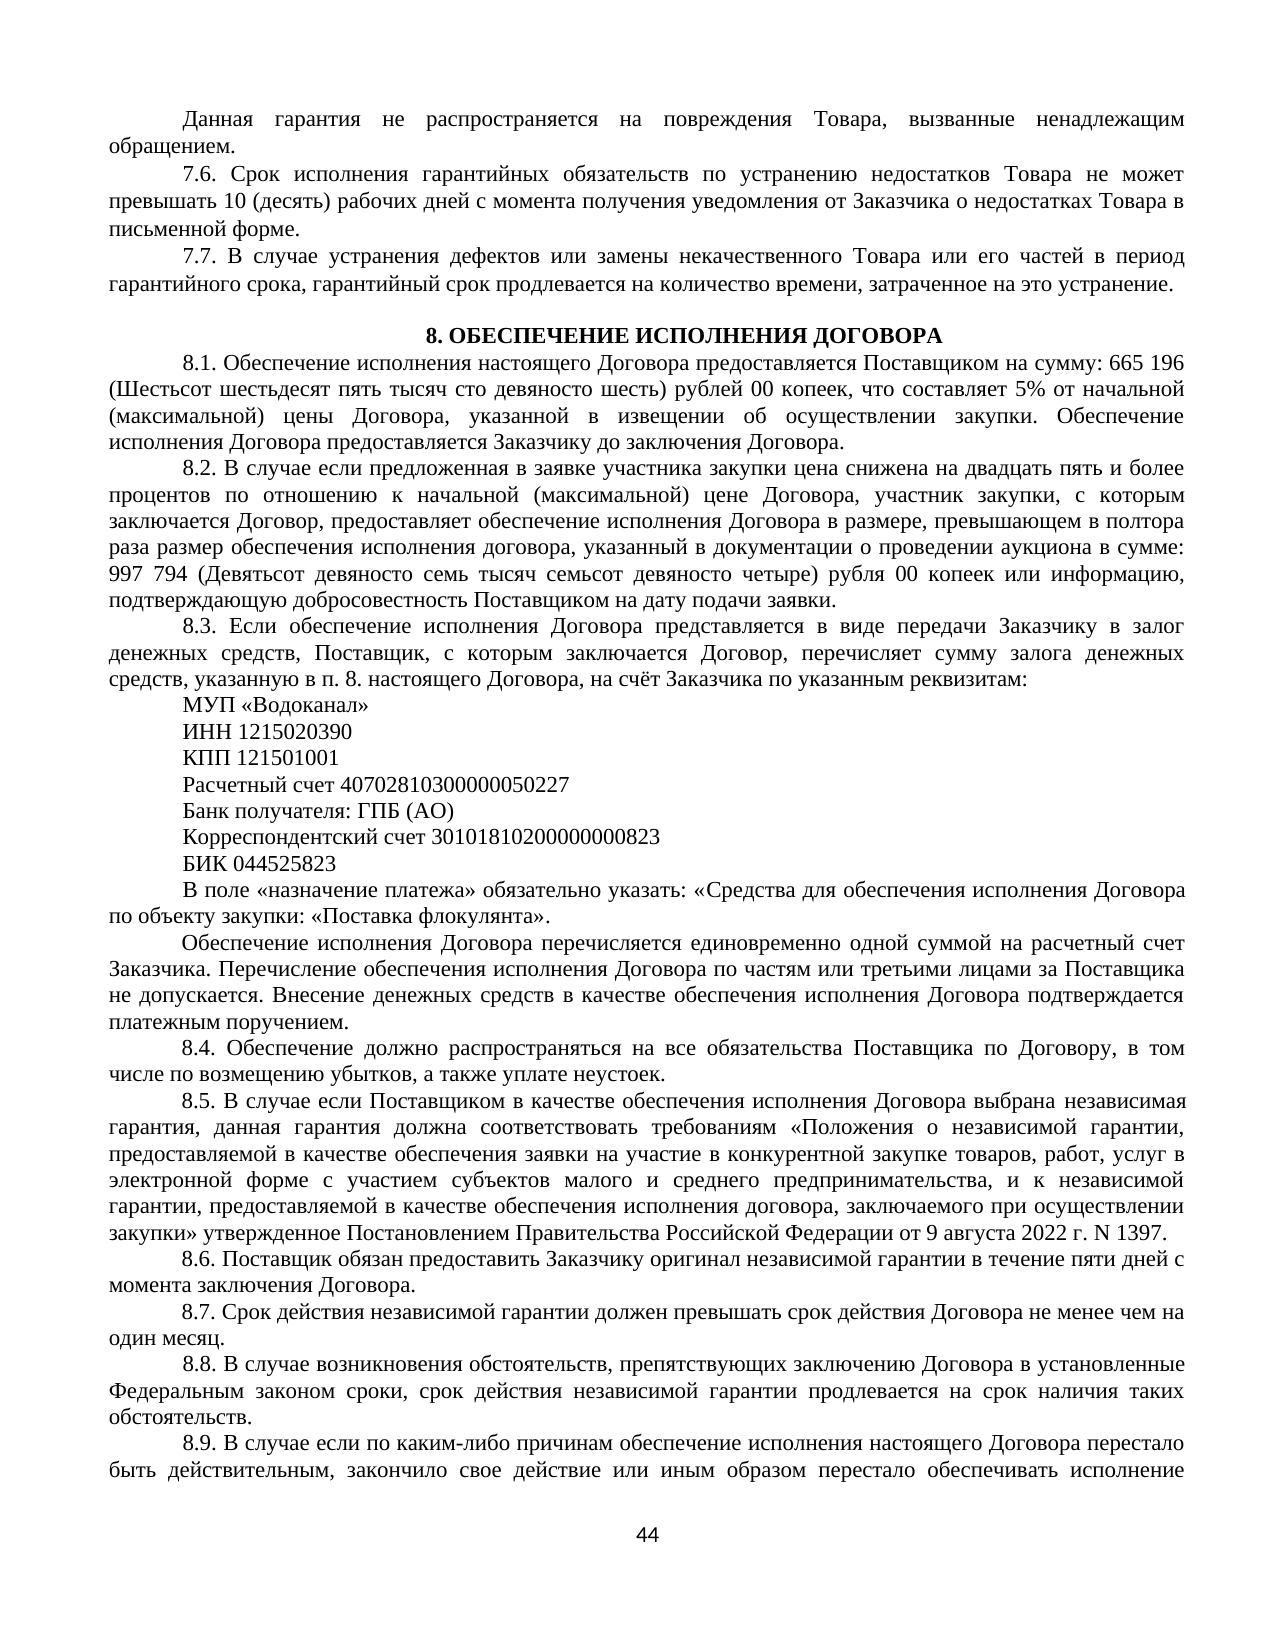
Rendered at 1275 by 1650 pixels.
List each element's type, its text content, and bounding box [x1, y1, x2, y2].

text 8.6. Поставщик обязан предоставить Заказчику оригинал независимой гарантии в течение пяти дней с момента заключения Договора. [108, 1245, 1186, 1298]
text 8.2. В случае если предложенная в заявке участника закупки цена снижена на двадцать пять и более процентов по отношению к начальной (максимальной) цене Договора, участник закупки, с которым заключается Договор, предоставляет обеспечение исполнения Договора в размере, превышающем в полтора раза размер обеспечения исполнения договора, указанный в документации о проведении аукциона в сумме: 997 794 (Девятьсот девяносто семь тысяч семьсот девяносто четыре) рубля 00 копеек или информацию, подтверждающую добросовестность Поставщиком на дату подачи заявки. [108, 454, 1186, 612]
text 8.1. Обеспечение исполнения настоящего Договора предоставляется Поставщиком на сумму: 665 196 (Шестьсот шестьдесят пять тысяч сто девяносто шесть) рублей 00 копеек, что составляет 5% от начальной (максимальной) цены Договора, указанной в извещении об осуществлении закупки. Обеспечение исполнения Договора предоставляется Заказчику до заключения Договора. [108, 349, 1186, 454]
text Данная гарантия не распространяется на повреждения Товара, вызванные ненадлежащим обращением. [108, 103, 1186, 159]
text БИК 044525823 [108, 850, 1186, 876]
text 8.7. Срок действия независимой гарантии должен превышать срок действия Договора не менее чем на один месяц. [108, 1298, 1186, 1350]
text Расчетный счет 40702810300000050227 [108, 771, 1186, 797]
text Корреспондентский счет 30101810200000000823 [108, 823, 1186, 850]
text 8.8. В случае возникновения обстоятельств, препятствующих заключению Договора в установленные Федеральным законом сроки, срок действия независимой гарантии продлевается на срок наличия таких обстоятельств. [108, 1350, 1186, 1429]
text 8.4. Обеспечение должно распространяться на все обязательства Поставщика по Договору, в том числе по возмещению убытков, а также уплате неустоек. [108, 1034, 1186, 1087]
text Обеспечение исполнения Договора перечисляется единовременно одной суммой на расчетный счет Заказчика. Перечисление обеспечения исполнения Договора по частям или третьими лицами за Поставщика не допускается. Внесение денежных средств в качестве обеспечения исполнения Договора подтверждается платежным поручением. [108, 929, 1186, 1034]
text МУП «Водоканал» [108, 692, 1186, 718]
text 7.6. Срок исполнения гарантийных обязательств по устранению недостатков Товара не может превышать 10 (десять) рабочих дней с момента получения уведомления от Заказчика о недостатках Товара в письменной форме. [108, 159, 1186, 241]
text ИНН 1215020390 [108, 718, 1186, 744]
text 8.3. Если обеспечение исполнения Договора представляется в виде передачи Заказчику в залог денежных средств, Поставщик, с которым заключается Договор, перечисляет сумму залога денежных средств, указанную в п. 8. настоящего Договора, на счёт Заказчика по указанным реквизитам: [108, 612, 1186, 692]
text 7.7. В случае устранения дефектов или замены некачественного Товара или его частей в период гарантийного срока, гарантийный срок продлевается на количество времени, затраченное на это устранение. [108, 241, 1186, 296]
text 8. ОБЕСПЕЧЕНИЕ ИСПОЛНЕНИЯ ДОГОВОРА [108, 323, 1186, 349]
text 8.5. В случае если Поставщиком в качестве обеспечения исполнения Договора выбрана независимая гарантия, данная гарантия должна соответствовать требованиям «Положения о независимой гарантии, предоставляемой в качестве обеспечения заявки на участие в конкурентной закупке товаров, работ, услуг в электронной форме с участием субъектов малого и среднего предпринимательства, и к независимой гарантии, предоставляемой в качестве обеспечения исполнения договора, заключаемого при осуществлении закупки» утвержденное Постановлением Правительства Российской Федерации от 9 августа 2022 г. N 1397. [108, 1087, 1186, 1245]
text КПП 121501001 [108, 744, 1186, 771]
text В поле «назначение платежа» обязательно указать: «Средства для обеспечения исполнения Договора по объекту закупки: «Поставка флокулянта». [108, 876, 1186, 929]
text Банк получателя: ГПБ (АО) [108, 797, 1186, 823]
